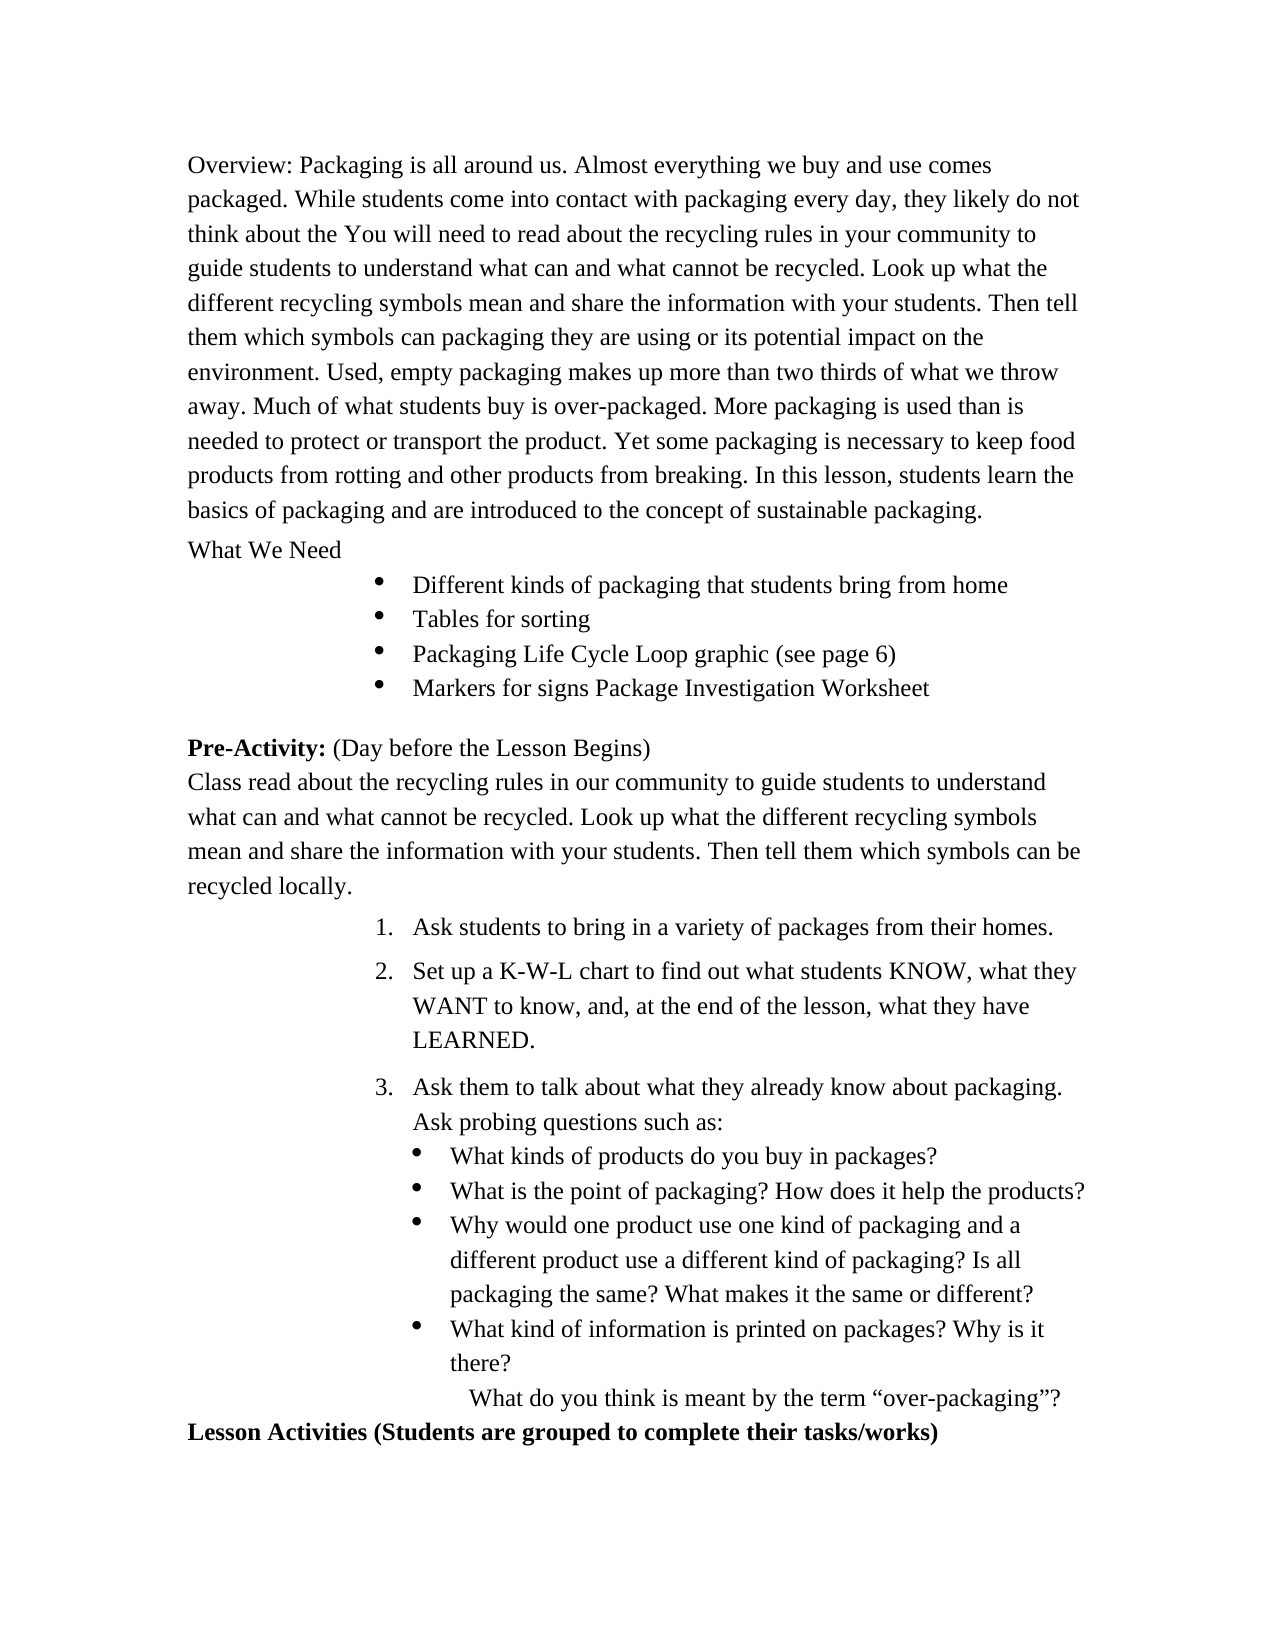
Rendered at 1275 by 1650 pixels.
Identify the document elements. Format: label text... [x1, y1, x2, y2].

text What do you think is meant by the term “over-packaging”? [187, 1383, 1087, 1411]
list Why would one product use one kind of packaging and a different product use a different kind of packaging? Is all packaging the same? What makes it the same or different? [412, 1210, 1087, 1308]
text Class read about the recycling rules in our community to guide students to understand what can and what cannot be recycled. Look up what the different recycling symbols mean and share the information with your students. Then tell them which symbols can be recycled locally. [187, 767, 1087, 899]
list What is the point of packaging? How does it help the products? [412, 1176, 1087, 1204]
text What We Need [187, 536, 1087, 564]
list Packaging Life Cycle Loop graphic (see page 6) [375, 639, 1087, 668]
list Different kinds of packaging that students bring from home [375, 570, 1087, 599]
list Tables for sorting [375, 604, 1087, 633]
list Set up a K-W-L chart to find out what students KNOW, what they WANT to know, and, at the end of the lesson, what they have LEARNED. [375, 956, 1087, 1054]
list What kind of information is printed on packages? Why is it there? [412, 1314, 1087, 1377]
text Lesson Activities (Students are grouped to complete their tasks/works) [187, 1417, 1087, 1446]
list What kinds of products do you buy in packages? [412, 1141, 1087, 1170]
list Ask them to talk about what they already know about packaging. Ask probing questions such as: [375, 1072, 1087, 1136]
list Markers for signs Package Investigation Worksheet [375, 673, 1087, 702]
text Pre-Activity: (Day before the Lesson Begins) [187, 733, 1087, 762]
text Overview: Packaging is all around us. Almost everything we buy and use comes packaged. While students come into contact with packaging every day, they likely do not think about the You will need to read about the recycling rules in your community to guide students to understand what can and what cannot be recycled. Look up what the different recycling symbols mean and share the information with your students. Then tell them which symbols can packaging they are using or its potential impact on the environment. Used, empty packaging makes up more than two thirds of what we throw away. Much of what students buy is over-packaged. More packaging is used than is needed to protect or transport the product. Yet some packaging is necessary to keep food products from rotting and other products from breaking. In this lesson, students learn the basics of packaging and are introduced to the concept of sustainable packaging. [187, 150, 1087, 523]
list Ask students to bring in a variety of packages from their homes. [375, 912, 1087, 940]
